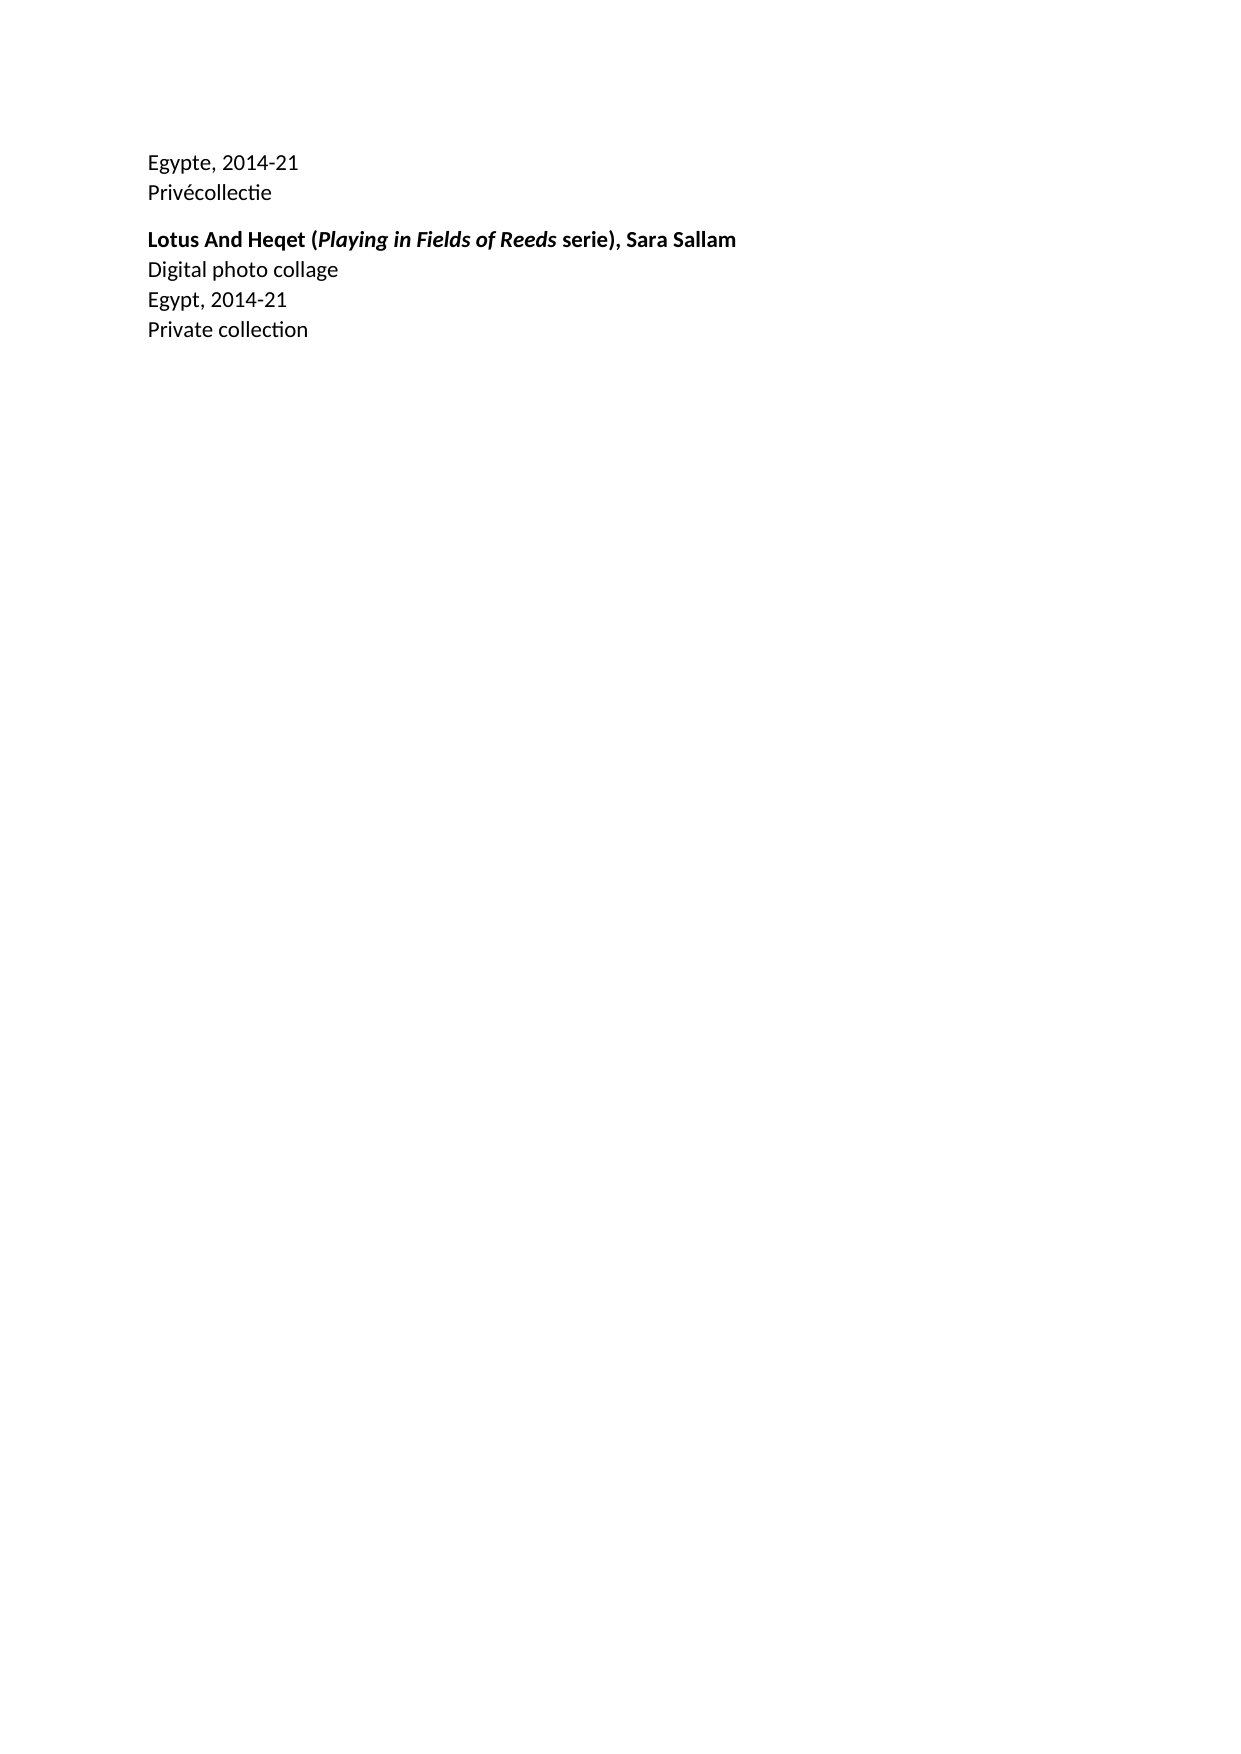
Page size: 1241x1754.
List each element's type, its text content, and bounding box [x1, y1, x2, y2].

text Lotus And Heqet (Playing in Fields of Reeds serie), Sara Sallam Digital photo collage Egypt, 2014-21 Private collection [148, 225, 1093, 343]
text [148, 148, 1093, 206]
